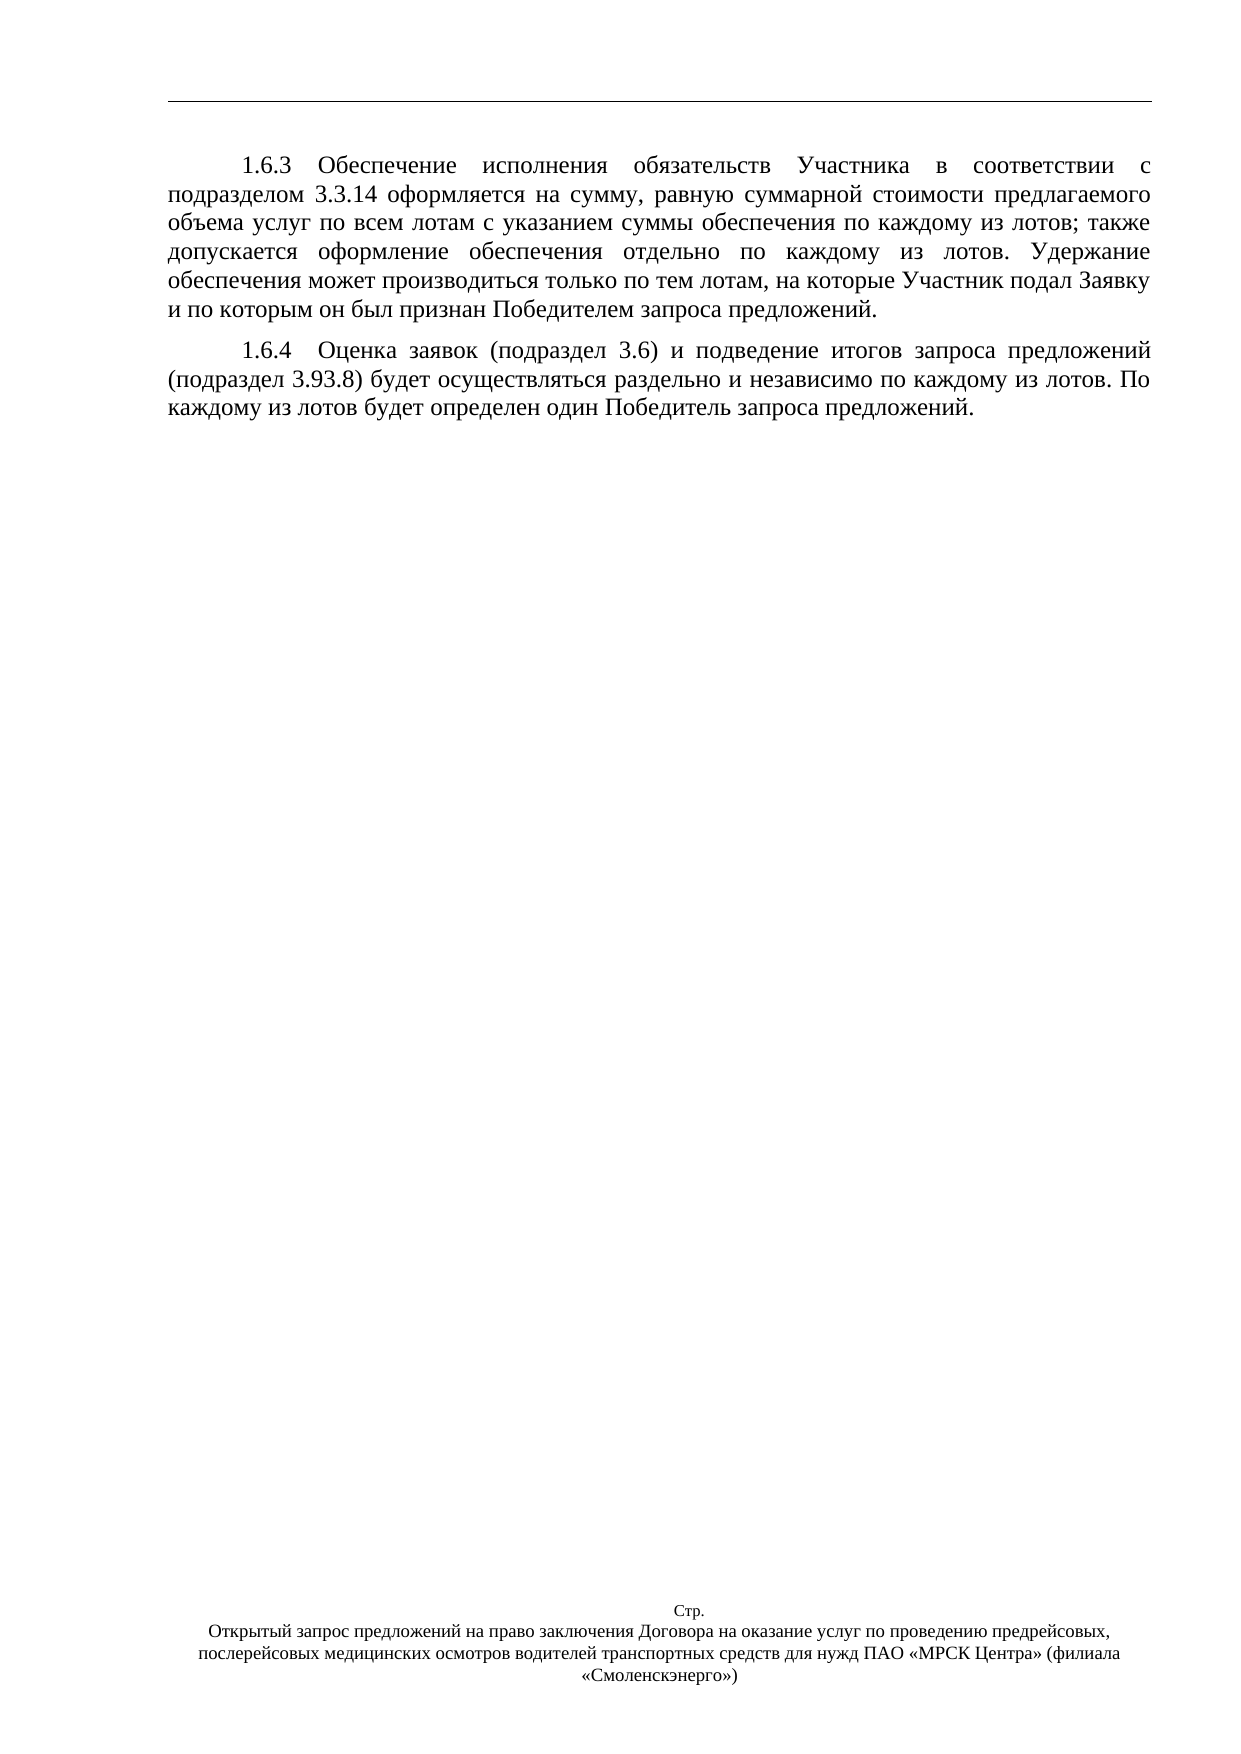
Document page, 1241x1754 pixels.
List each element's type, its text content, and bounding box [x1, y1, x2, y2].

subtitle Оценка заявок (подраздел 3.6) и подведение итогов запроса предложений (подраздел 3.9) будет осуществляться раздельно и независимо по каждому из лотов. По каждому из лотов будет определен один Победитель запроса предложений. [168, 335, 1152, 421]
subtitle Обеспечение исполнения обязательств Участника в соответствии с подразделом 3.3.14 оформляется на сумму, равную суммарной стоимости предлагаемого объема услуг по всем лотам с указанием суммы обеспечения по каждому из лотов; также допускается оформление обеспечения отдельно по каждому из лотов. Удержание обеспечения может производиться только по тем лотам, на которые Участник подал Заявку и по которым он был признан Победителем запроса предложений. [168, 150, 1152, 322]
